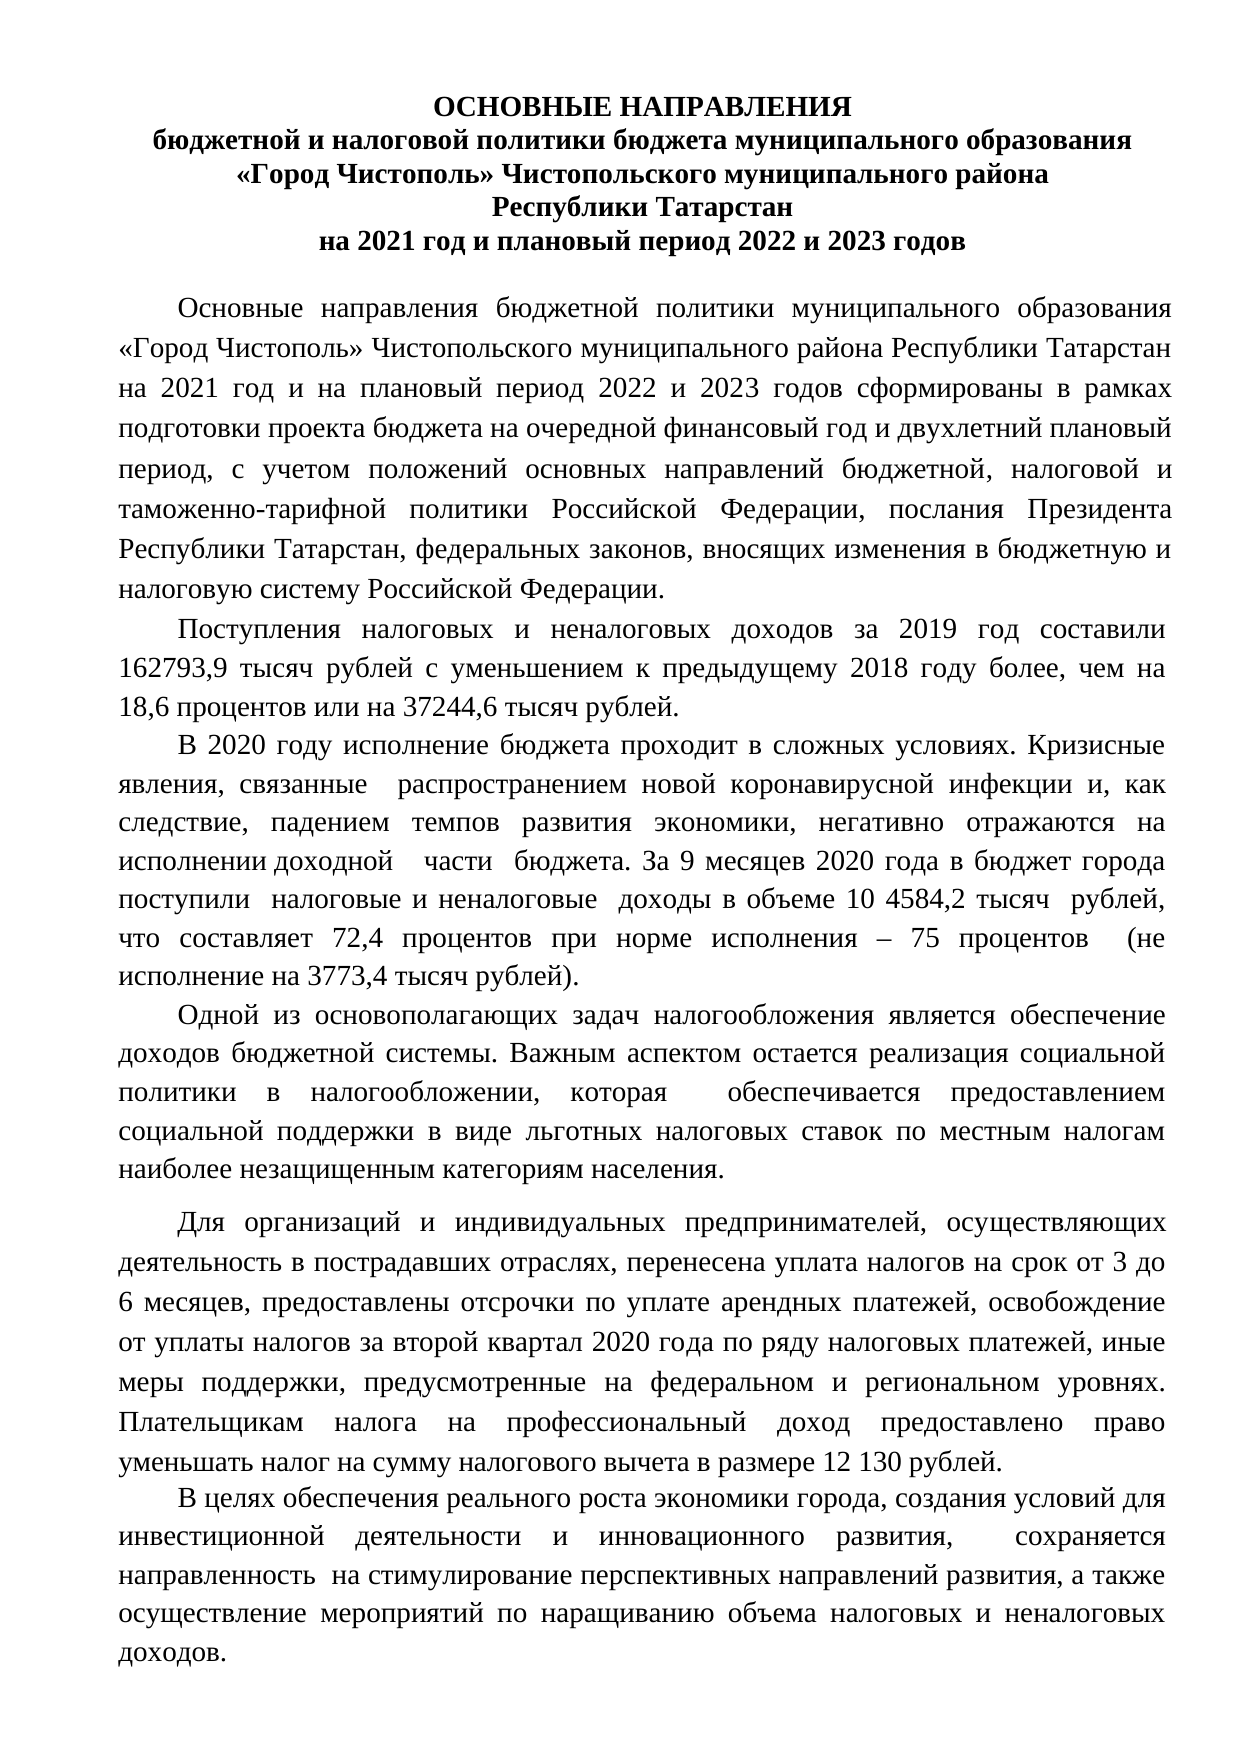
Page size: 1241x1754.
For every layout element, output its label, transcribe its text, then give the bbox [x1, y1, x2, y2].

text Поступления налоговых и неналоговых доходов за 2019 год составили 162793,9 тысяч рублей с уменьшением к предыдущему 2018 году более, чем на 18,6 процентов или на 37244,6 тысяч рублей. [118, 612, 1167, 722]
text Одной из основополагающих задач налогообложения является обеспечение доходов бюджетной системы. Важным аспектом остается реализация социальной политики в налогообложении, которая обеспечивается предоставлением социальной поддержки в виде льготных налоговых ставок по местным налогам наиболее незащищенным категориям населения. [118, 997, 1167, 1185]
text Для организаций и индивидуальных предпринимателей, осуществляющих деятельность в пострадавших отраслях, перенесена уплата налогов на срок от 3 до 6 месяцев, предоставлены отсрочки по уплате арендных платежей, освобождение от уплаты налогов за второй квартал 2020 года по ряду налоговых платежей, иные меры поддержки, предусмотренные на федеральном и региональном уровнях. Плательщикам налога на профессиональный доход предоставлено право уменьшать налог на сумму налогового вычета в размере 12 130 рублей. [118, 1200, 1167, 1480]
text Республики Татарстан [118, 189, 1167, 223]
text В 2020 году исполнение бюджета проходит в сложных условиях. Кризисные явления, связанные распространением новой коронавирусной инфекции и, как следствие, падением темпов развития экономики, негативно отражаются на исполнении доходной части бюджета. За 9 месяцев 2020 года в бюджет города поступили налоговые и неналоговые доходы в объеме 10 4584,2 тысяч рублей, что составляет 72,4 процентов при норме исполнения – 75 процентов (не исполнение на 3773,4 тысяч рублей). [118, 727, 1167, 992]
text ОСНОВНЫЕ НАПРАВЛЕНИЯ [118, 89, 1167, 122]
text В целях обеспечения реального роста экономики города, создания условий для инвестиционной деятельности и инновационного развития, сохраняется направленность на стимулирование перспективных направлений развития, а также осуществление мероприятий по наращиванию объема налоговых и неналоговых доходов. [118, 1480, 1167, 1667]
text бюджетной и налоговой политики бюджета муниципального образования «Город Чистополь» Чистопольского муниципального района [118, 122, 1167, 189]
text Основные направления бюджетной политики муниципального образования «Город Чистополь» Чистопольского муниципального района Республики Татарстан на 2021 год и на плановый период 2022 и 2023 годов сформированы в рамках подготовки проекта бюджета на очередной финансовый год и двухлетний плановый период, с учетом положений основных направлений бюджетной, налоговой и таможенно-тарифной политики Российской Федерации, послания Президента Республики Татарстан, федеральных законов, вносящих изменения в бюджетную и налоговую систему Российской Федерации. [118, 290, 1172, 605]
text на 2021 год и плановый период 2022 и 2023 годов [118, 223, 1167, 256]
